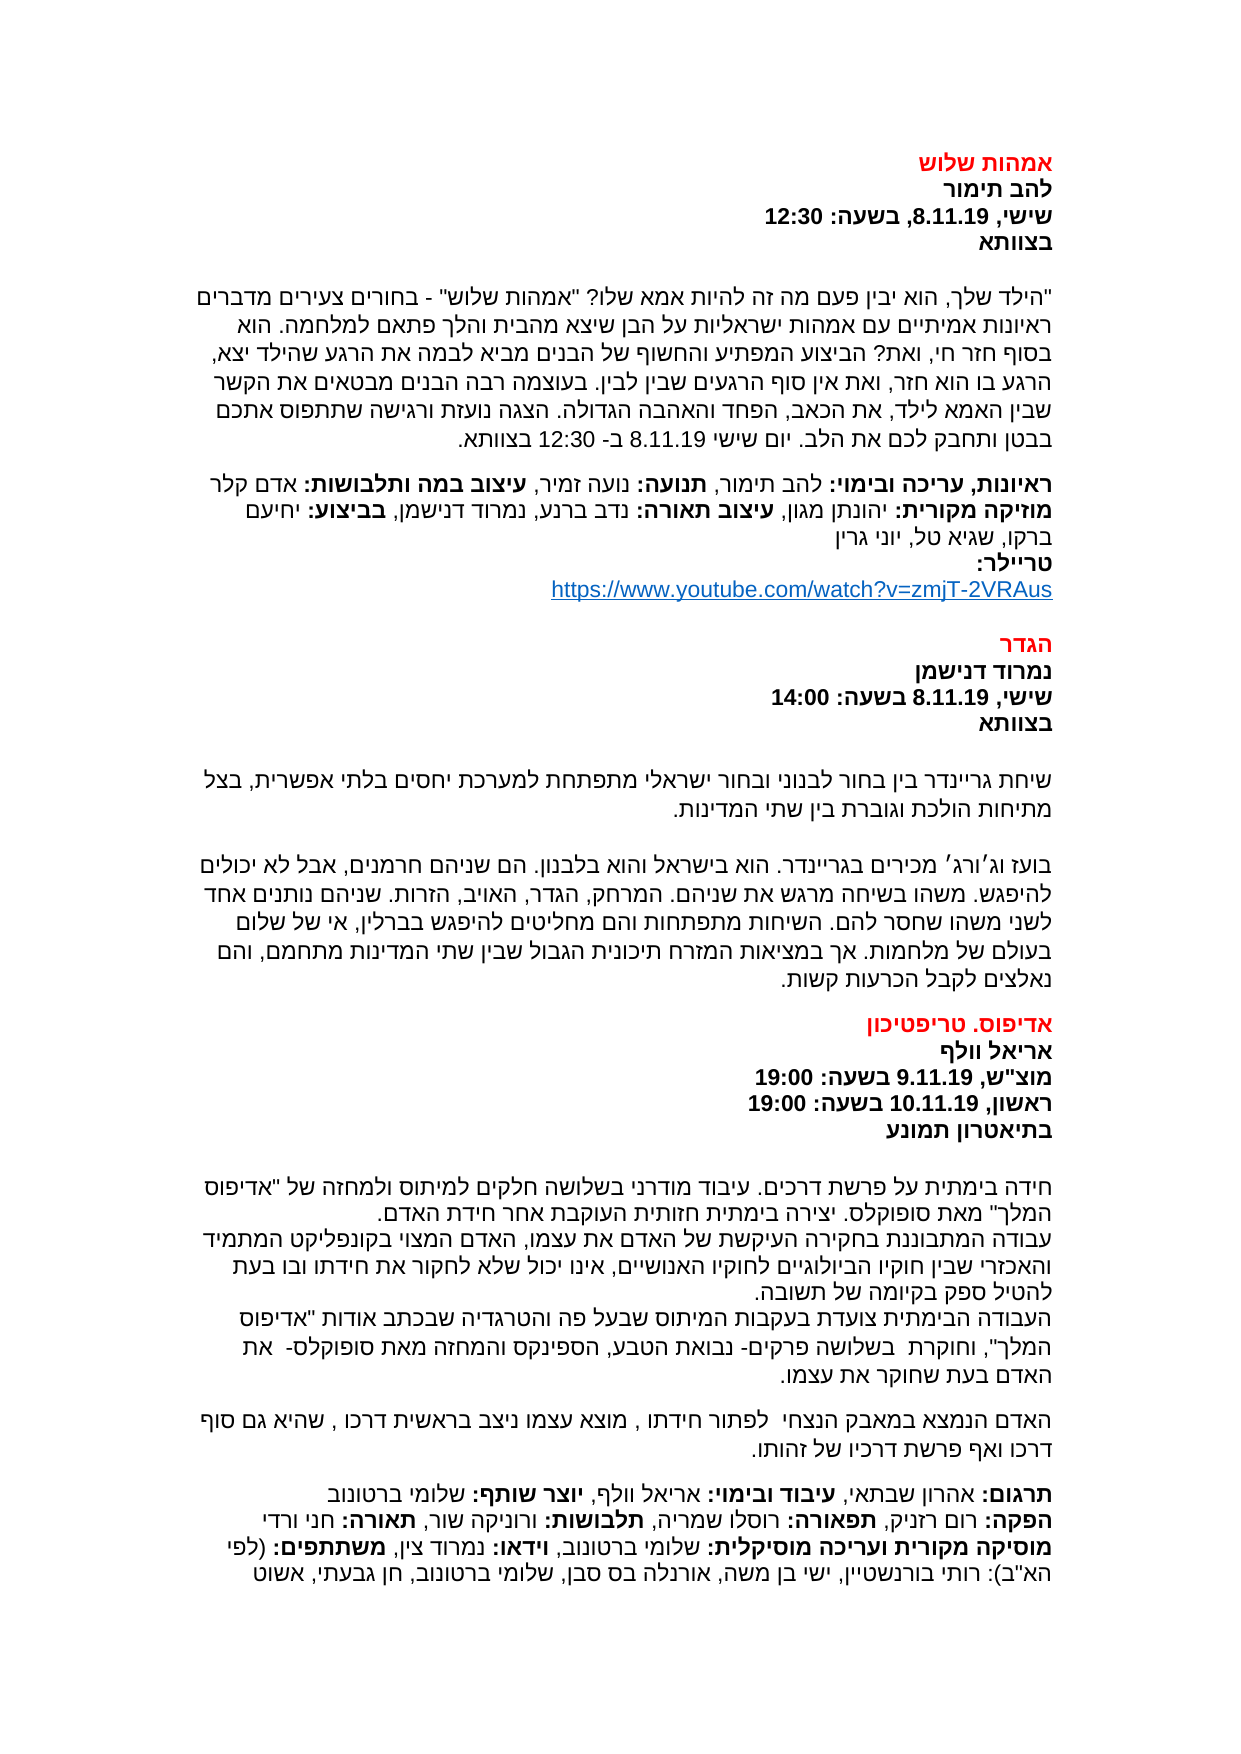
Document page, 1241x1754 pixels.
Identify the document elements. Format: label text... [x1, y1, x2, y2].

text האדם הנמצא במאבק הנצחי לפתור חידתו , מוצא עצמו ניצב בראשית דרכו , שהיא גם סוף דרכו ואף פרשת דרכיו של זהותו. [187, 1407, 1053, 1462]
text "הילד שלך, הוא יבין פעם מה זה להיות אמא שלו? "אמהות שלוש" - בחורים צעירים מדברים ראיונות אמיתיים עם אמהות ישראליות על הבן שיצא מהבית והלך פתאם למלחמה. הוא בסוף חזר חי, ואת? הביצוע המפתיע והחשוף של הבנים מביא לבמה את הרגע שהילד יצא, הרגע בו הוא חזר, ואת אין סוף הרגעים שבין לבין. בעוצמה רבה הבנים מבטאים את הקשר שבין האמא לילד, את הכאב, הפחד והאהבה הגדולה. הצגה נועזת ורגישה שתתפוס אתכם בבטן ותחבק לכם את הלב. יום שישי 8.11.19 ב- 12:30 בצוותא. [187, 283, 1053, 452]
text בתיאטרון תמונע [187, 1117, 1053, 1143]
text בצוותא [187, 710, 1053, 737]
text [187, 1481, 1053, 1586]
text מוזיקה מקורית: יהונתן מגון, עיצוב תאורה: נדב ברנע, נמרוד דנישמן, בביצוע: יחיעם ברקו, שגיא טל, יוני גרין [187, 497, 1053, 550]
text אמהות שלוש להב תימור שישי, 8.11.19, בשעה: 12:30 [187, 150, 1053, 229]
text טריילר: [187, 550, 1053, 576]
text ראיונות, עריכה ובימוי: להב תימור, תנועה: נועה זמיר, עיצוב במה ותלבושות: אדם קלר [187, 471, 1053, 497]
text בצוותא [187, 229, 1053, 283]
text חידה בימתית על פרשת דרכים. עיבוד מודרני בשלושה חלקים למיתוס ולמחזה של "אדיפוס המלך" מאת סופוקלס. יצירה בימתית חזותית העוקבת אחר חידת האדם. עבודה המתבוננת בחקירה העיקשת של האדם את עצמו, האדם המצוי בקונפליקט המתמיד והאכזרי שבין חוקיו הביולוגיים לחוקיו האנושיים, אינו יכול שלא לחקור את חידתו ובו בעת להטיל ספק בקיומה של תשובה. [187, 1174, 1053, 1305]
text https://www.youtube.com/watch?v=zmjT-2VRAus [187, 576, 1053, 602]
text העבודה הבימתית צועדת בעקבות המיתוס שבעל פה והטרגדיה שבכתב אודות "אדיפוס המלך", וחוקרת בשלושה פרקים- נבואת הטבע, הספינקס והמחזה מאת סופוקלס- את האדם בעת שחוקר את עצמו. [187, 1305, 1053, 1389]
text אדיפוס. טריפטיכון אריאל וולף מוצ"ש, 9.11.19 בשעה: 19:00 ראשון, 10.11.19 בשעה: 19:00 [187, 1011, 1053, 1117]
text שיחת גריינדר בין בחור לבנוני ובחור ישראלי מתפתחת למערכת יחסים בלתי אפשרית, בצל מתיחות הולכת וגוברת בין שתי המדינות. בועז וג׳ורג׳ מכירים בגריינדר. הוא בישראל והוא בלבנון. הם שניהם חרמנים, אבל לא יכולים להיפגש. משהו בשיחה מרגש את שניהם. המרחק, הגדר, האויב, הזרות. שניהם נותנים אחד לשני משהו שחסר להם. השיחות מתפתחות והם מחליטים להיפגש בברלין, אי של שלום בעולם של מלחמות. אך במציאות המזרח תיכונית הגבול שבין שתי המדינות מתחמם, והם נאלצים לקבל הכרעות קשות. [187, 767, 1053, 993]
text הגדר נמרוד דנישמן שישי, 8.11.19 בשעה: 14:00 [187, 631, 1053, 710]
